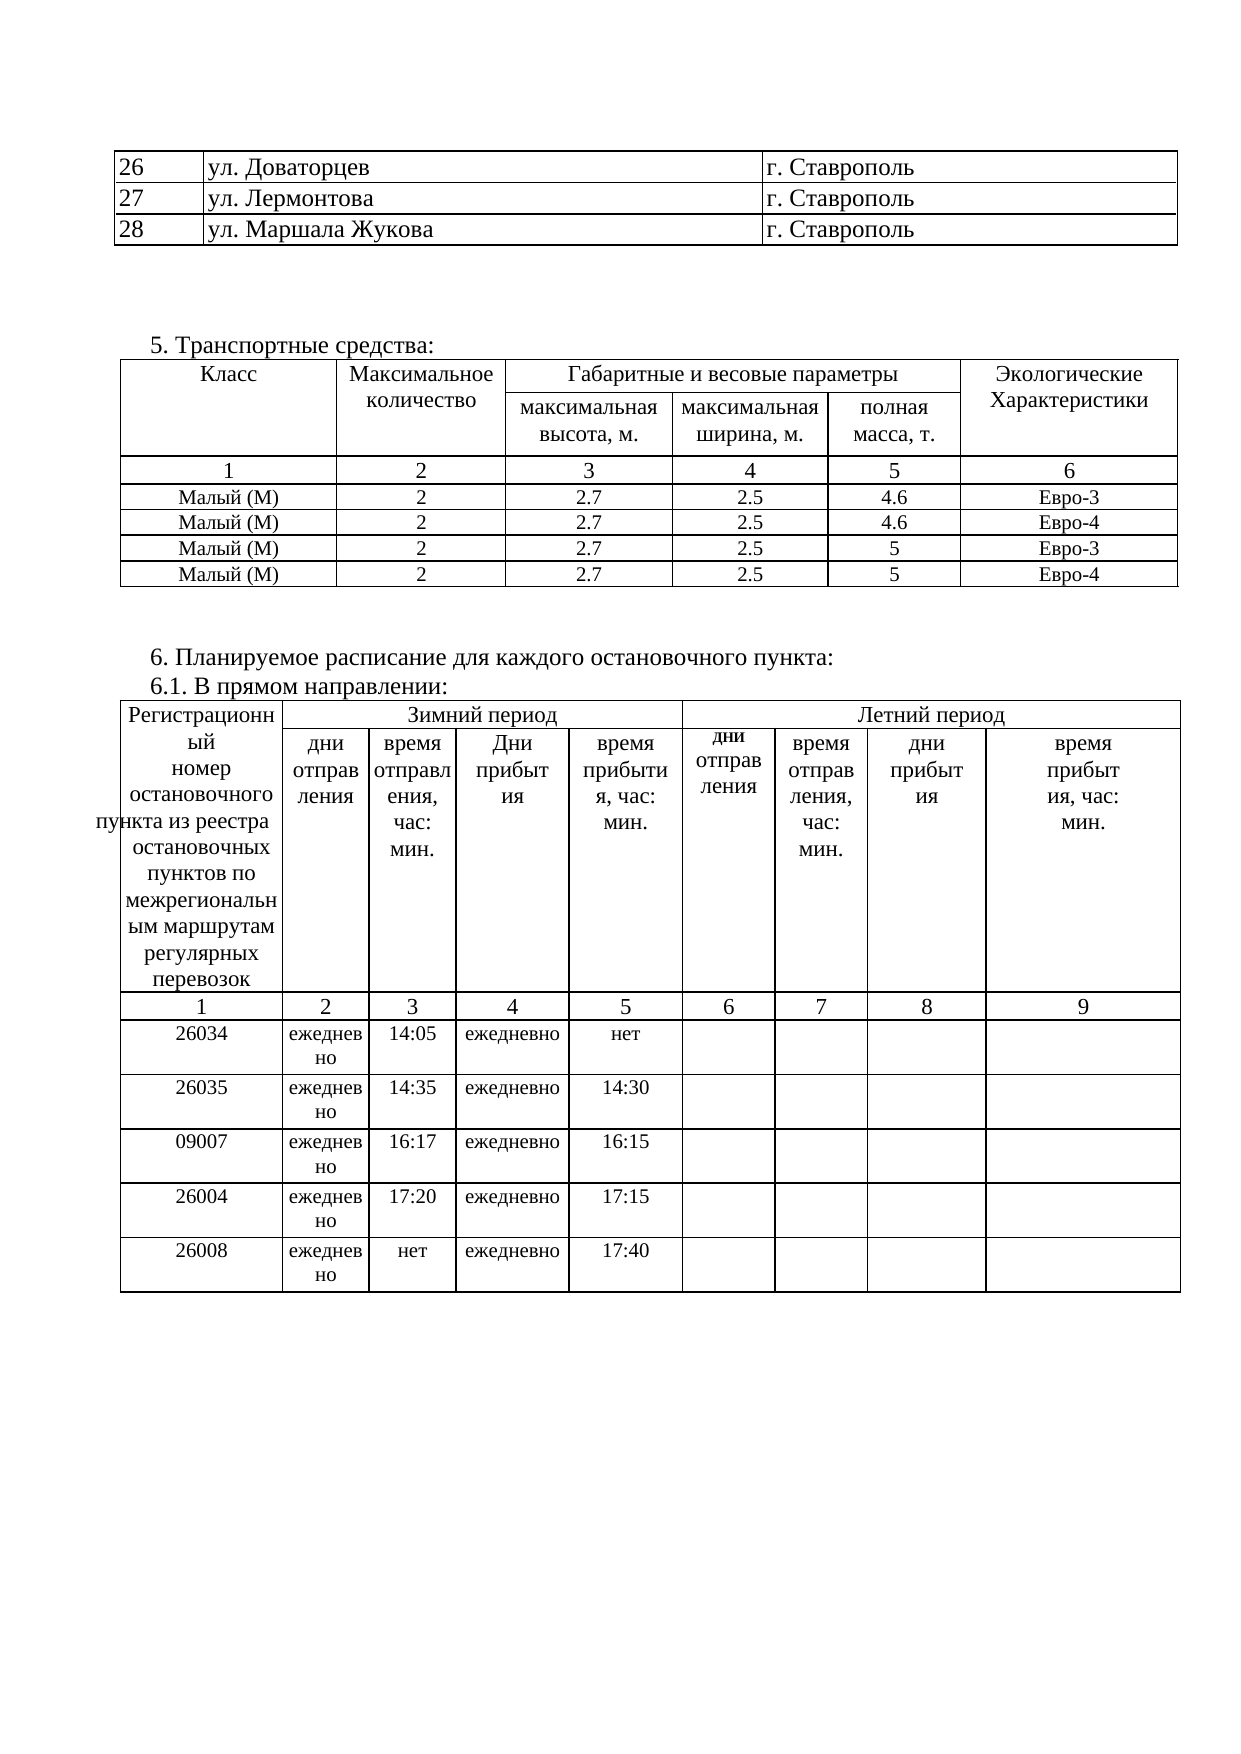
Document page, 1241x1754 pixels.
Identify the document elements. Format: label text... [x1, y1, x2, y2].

table_cell 17:40 [570, 1238, 682, 1291]
table_cell [987, 1021, 1180, 1073]
table_cell 9 [987, 993, 1180, 1019]
table_cell [987, 1238, 1180, 1291]
table_cell ежедневно [283, 1075, 368, 1128]
table_cell ежедневно [283, 1021, 368, 1073]
table_cell ежедневно [457, 1021, 568, 1073]
table_cell [776, 1184, 867, 1237]
table_cell Дни прибыт ия [457, 729, 568, 991]
table_cell 5 [829, 562, 960, 586]
table_cell 2 [283, 993, 368, 1019]
table_cell нет [370, 1238, 455, 1291]
table_cell 26 [115, 152, 203, 181]
table_cell 2 [337, 536, 505, 560]
table_cell 26004 [121, 1184, 282, 1237]
table_cell 5 [829, 457, 960, 483]
table_cell ежедневно [283, 1130, 368, 1182]
table_cell [683, 1238, 774, 1291]
table_cell ДНИ отправ ления [683, 729, 774, 991]
table_cell Евро-4 [961, 562, 1177, 586]
table_header Экологические Характеристики [961, 360, 1177, 455]
table_cell 09007 [121, 1130, 282, 1182]
table_cell 4.6 [829, 485, 960, 509]
table_cell ул. Лермонтова [204, 183, 762, 213]
table_cell 14:05 [370, 1021, 455, 1073]
table_cell [776, 1021, 867, 1073]
table_cell полная масса, т. [829, 393, 960, 455]
table_cell 14:35 [370, 1075, 455, 1128]
table_cell [987, 1075, 1180, 1128]
table_cell 2 [337, 510, 505, 534]
table_cell ул. Доваторцев [204, 152, 762, 181]
table_header Максимальное количество [337, 360, 505, 455]
table_cell 6 [683, 993, 774, 1019]
table_cell [987, 1184, 1180, 1237]
table_cell 2.5 [673, 485, 827, 509]
table_cell 1 [121, 993, 282, 1019]
table_cell время прибыт ия, час: мин. [987, 729, 1180, 991]
table_cell 26034 [121, 1021, 282, 1073]
table_cell Евро-3 [961, 485, 1177, 509]
table_cell 2.5 [673, 510, 827, 534]
table_cell ежедневно [283, 1184, 368, 1237]
table_cell 2 [337, 457, 505, 483]
table_cell 17:15 [570, 1184, 682, 1237]
table_cell 3 [506, 457, 672, 483]
table_cell 28 [115, 214, 203, 244]
table_cell [776, 1075, 867, 1128]
table_cell 4.6 [829, 510, 960, 534]
table_cell 16:15 [570, 1130, 682, 1182]
table_cell [776, 1238, 867, 1291]
table_cell максимальная ширина, м. [673, 393, 827, 455]
table_cell дни отправ ления [283, 729, 368, 991]
table_cell время отправ ления, час: мин. [776, 729, 867, 991]
table_cell [868, 1130, 985, 1182]
table_cell г. Ставрополь [763, 213, 1177, 244]
table_cell 2.7 [506, 510, 672, 534]
table_cell 2.7 [506, 485, 672, 509]
table_cell Малый (М) [121, 562, 336, 586]
table_cell 2 [337, 485, 505, 509]
table_cell время прибыти я, час: мин. [570, 729, 682, 991]
table_cell Малый (М) [121, 536, 336, 560]
table_header Летний период [683, 701, 1180, 728]
table_cell 2.7 [506, 536, 672, 560]
table_cell ежедневно [457, 1238, 568, 1291]
table_cell 27 [115, 183, 203, 213]
table_cell ежедневно [457, 1075, 568, 1128]
table_cell 5 [570, 993, 682, 1019]
table_cell 4 [457, 993, 568, 1019]
table_cell Евро-4 [961, 510, 1177, 534]
table_cell 3 [370, 993, 455, 1019]
table_cell 17:20 [370, 1184, 455, 1237]
table_cell 26035 [121, 1075, 282, 1128]
table_cell 2 [337, 562, 505, 586]
table_cell г. Ставрополь [763, 152, 1177, 181]
table_cell ежедневно [457, 1184, 568, 1237]
table_cell [683, 1130, 774, 1182]
table_header Зимний период [283, 701, 682, 728]
table_cell [868, 1075, 985, 1128]
table_cell 5 [829, 536, 960, 560]
table_cell Евро-3 [961, 536, 1177, 560]
table_cell [683, 1184, 774, 1237]
table_cell ул. Маршала Жукова [204, 215, 762, 244]
table_cell 2.5 [673, 536, 827, 560]
table_cell время отправл ения, час: мин. [370, 729, 455, 991]
text 5. Транспортные средства: [150, 330, 1090, 358]
table_cell 2.7 [506, 562, 672, 586]
table_cell Малый (М) [121, 510, 336, 534]
table_header Класс [121, 360, 336, 455]
table_cell 26008 [121, 1238, 282, 1291]
table_cell [683, 1021, 774, 1073]
table_cell максимальная высота, м. [506, 393, 672, 455]
table_cell ежедневно [457, 1130, 568, 1182]
table_cell 4 [673, 457, 827, 483]
text 6. Планируемое расписание для каждого остановочного пункта: [150, 642, 1090, 671]
table_cell г. Ставрополь [763, 181, 1177, 213]
table_cell 2.5 [673, 562, 827, 586]
table_cell нет [570, 1021, 682, 1073]
table_cell [683, 1075, 774, 1128]
table_cell ежедневно [283, 1238, 368, 1291]
table_cell 14:30 [570, 1075, 682, 1128]
table_cell [776, 1130, 867, 1182]
table_cell Малый (М) [121, 485, 336, 509]
table_cell 16:17 [370, 1130, 455, 1182]
table_cell [868, 1184, 985, 1237]
table_cell дни прибыт ия [868, 729, 985, 991]
table_cell 7 [776, 993, 867, 1019]
table_cell [868, 1021, 985, 1073]
table_cell 6 [961, 457, 1177, 483]
table_cell [987, 1130, 1180, 1182]
text 6.1. В прямом направлении: [150, 671, 1090, 700]
table_cell [868, 1238, 985, 1291]
table_cell 1 [121, 457, 336, 483]
table_cell 8 [868, 993, 985, 1019]
table_header Габаритные и весовые параметры [506, 360, 960, 392]
table_header Регистрационный номер остановочного пункта из реестра остановочных пунктов по межрегиональным маршрутам регулярных перевозок [121, 701, 282, 991]
